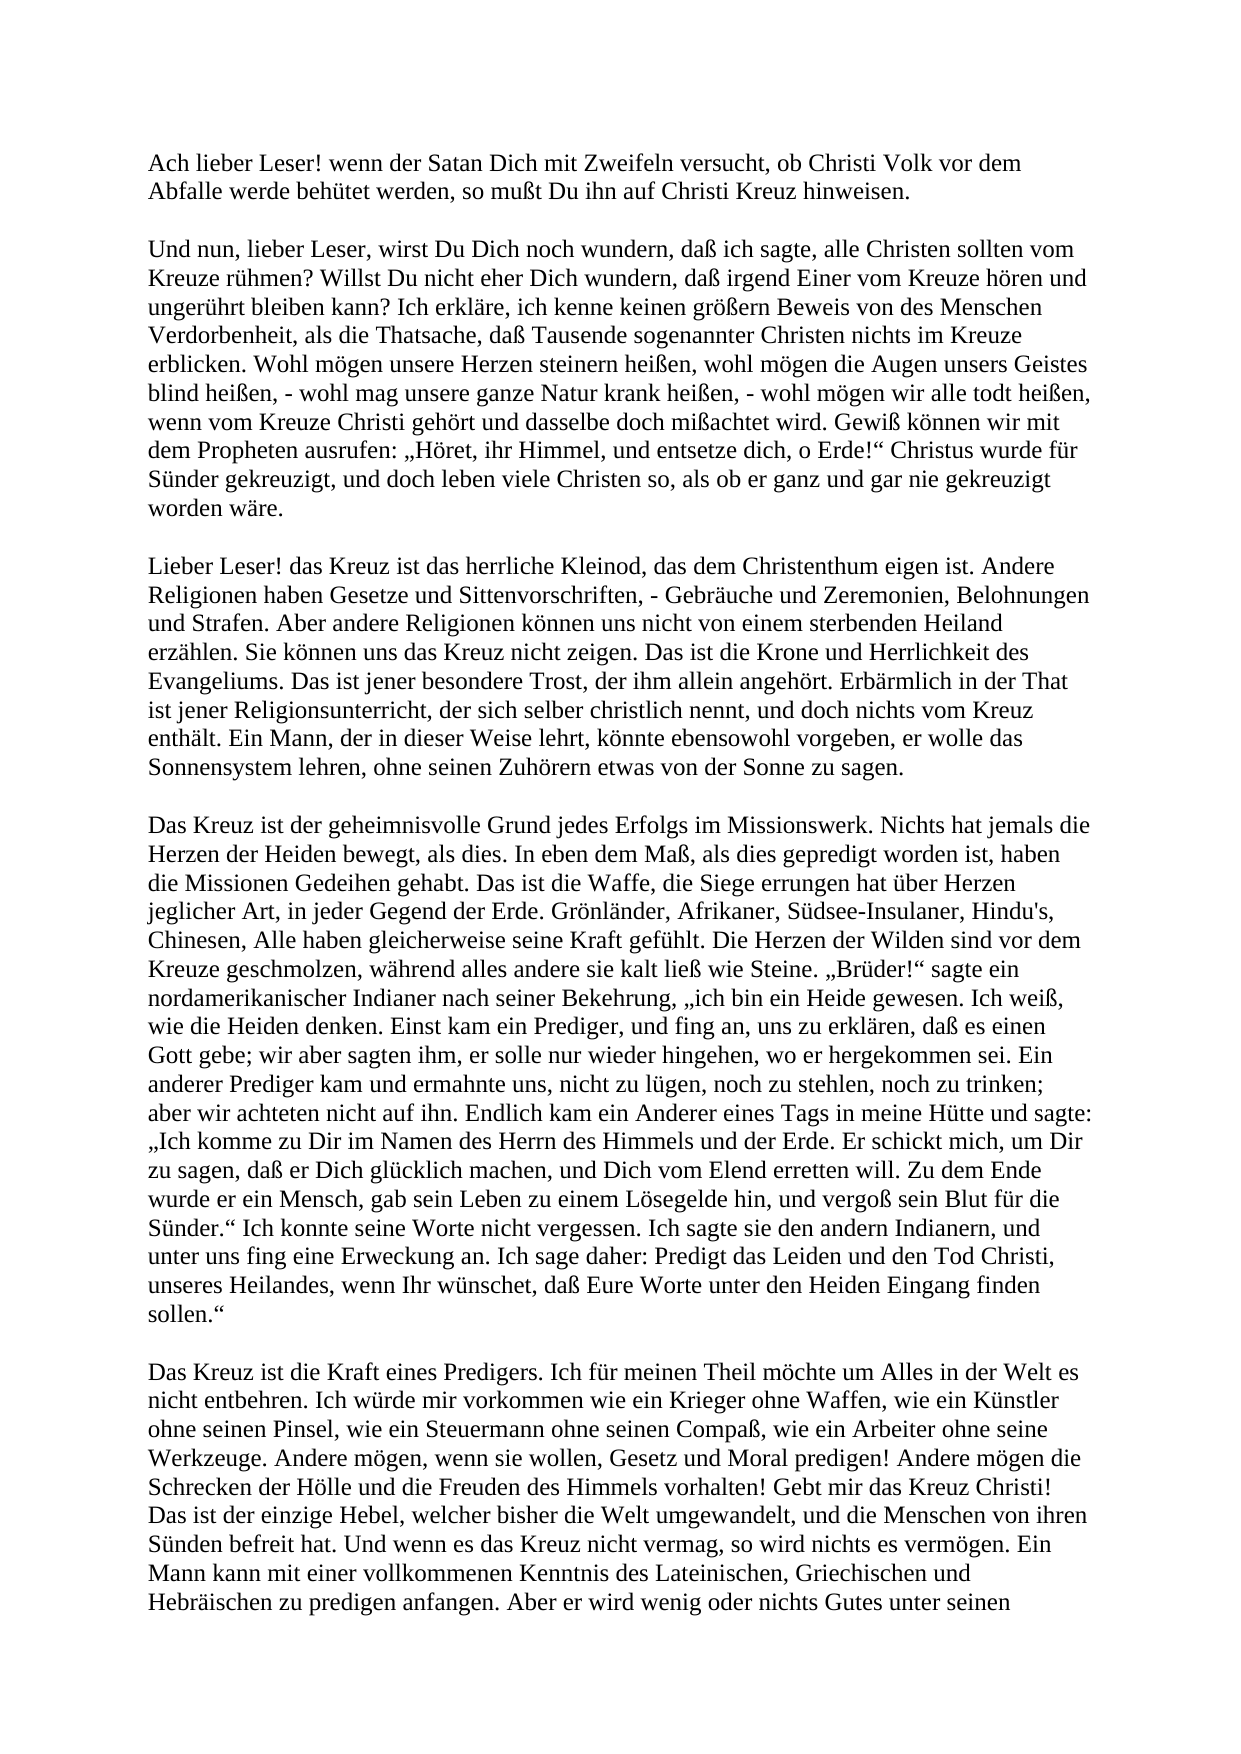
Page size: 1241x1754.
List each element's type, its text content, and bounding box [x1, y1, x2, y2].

text Ach lieber Leser! wenn der Satan Dich mit Zweifeln versucht, ob Christi Volk vor dem Abfalle werde behütet werden, so mußt Du ihn auf Christi Kreuz hinweisen. [148, 148, 1093, 205]
text Lieber Leser! das Kreuz ist das herrliche Kleinod, das dem Christenthum eigen ist. Andere Religionen haben Gesetze und Sittenvorschriften, - Gebräuche und Zeremonien, Belohnungen und Strafen. Aber andere Religionen können uns nicht von einem sterbenden Heiland erzählen. Sie können uns das Kreuz nicht zeigen. Das ist die Krone und Herrlichkeit des Evangeliums. Das ist jener besondere Trost, der ihm allein angehört. Erbärmlich in der That ist jener Religionsunterricht, der sich selber christlich nennt, und doch nichts vom Kreuz enthält. Ein Mann, der in dieser Weise lehrt, könnte ebensowohl vorgeben, er wolle das Sonnensystem lehren, ohne seinen Zuhörern etwas von der Sonne zu sagen. [148, 551, 1093, 781]
text Das Kreuz ist der geheimnisvolle Grund jedes Erfolgs im Missionswerk. Nichts hat jemals die Herzen der Heiden bewegt, als dies. In eben dem Maß, als dies gepredigt worden ist, haben die Missionen Gedeihen gehabt. Das ist die Waffe, die Siege errungen hat über Herzen jeglicher Art, in jeder Gegend der Erde. Grönländer, Afrikaner, Südsee-Insulaner, Hindu's, Chinesen, Alle haben gleicherweise seine Kraft gefühlt. Die Herzen der Wilden sind vor dem Kreuze geschmolzen, während alles andere sie kalt ließ wie Steine. „Brüder!“ sagte ein nordamerikanischer Indianer nach seiner Bekehrung, „ich bin ein Heide gewesen. Ich weiß, wie die Heiden denken. Einst kam ein Prediger, und fing an, uns zu erklären, daß es einen Gott gebe; wir aber sagten ihm, er solle nur wieder hingehen, wo er hergekommen sei. Ein anderer Prediger kam und ermahnte uns, nicht zu lügen, noch zu stehlen, noch zu trinken; aber wir achteten nicht auf ihn. Endlich kam ein Anderer eines Tags in meine Hütte und sagte: „Ich komme zu Dir im Namen des Herrn des Himmels und der Erde. Er schickt mich, um Dir zu sagen, daß er Dich glücklich machen, und Dich vom Elend erretten will. Zu dem Ende wurde er ein Mensch, gab sein Leben zu einem Lösegelde hin, und vergoß sein Blut für die Sünder.“ Ich konnte seine Worte nicht vergessen. Ich sagte sie den andern Indianern, und unter uns fing eine Erweckung an. Ich sage daher: Predigt das Leiden und den Tod Christi, unseres Heilandes, wenn Ihr wünschet, daß Eure Worte unter den Heiden Eingang finden sollen.“ [148, 810, 1093, 1328]
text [148, 1357, 1093, 1616]
text Und nun, lieber Leser, wirst Du Dich noch wundern, daß ich sagte, alle Christen sollten vom Kreuze rühmen? Willst Du nicht eher Dich wundern, daß irgend Einer vom Kreuze hören und ungerührt bleiben kann? Ich erkläre, ich kenne keinen größern Beweis von des Menschen Verdorbenheit, als die Thatsache, daß Tausende sogenannter Christen nichts im Kreuze erblicken. Wohl mögen unsere Herzen steinern heißen, wohl mögen die Augen unsers Geistes blind heißen, - wohl mag unsere ganze Natur krank heißen, - wohl mögen wir alle todt heißen, wenn vom Kreuze Christi gehört und dasselbe doch mißachtet wird. Gewiß können wir mit dem Propheten ausrufen: „Höret, ihr Himmel, und entsetze dich, o Erde!“ Christus wurde für Sünder gekreuzigt, und doch leben viele Christen so, als ob er ganz und gar nie gekreuzigt worden wäre. [148, 234, 1093, 522]
